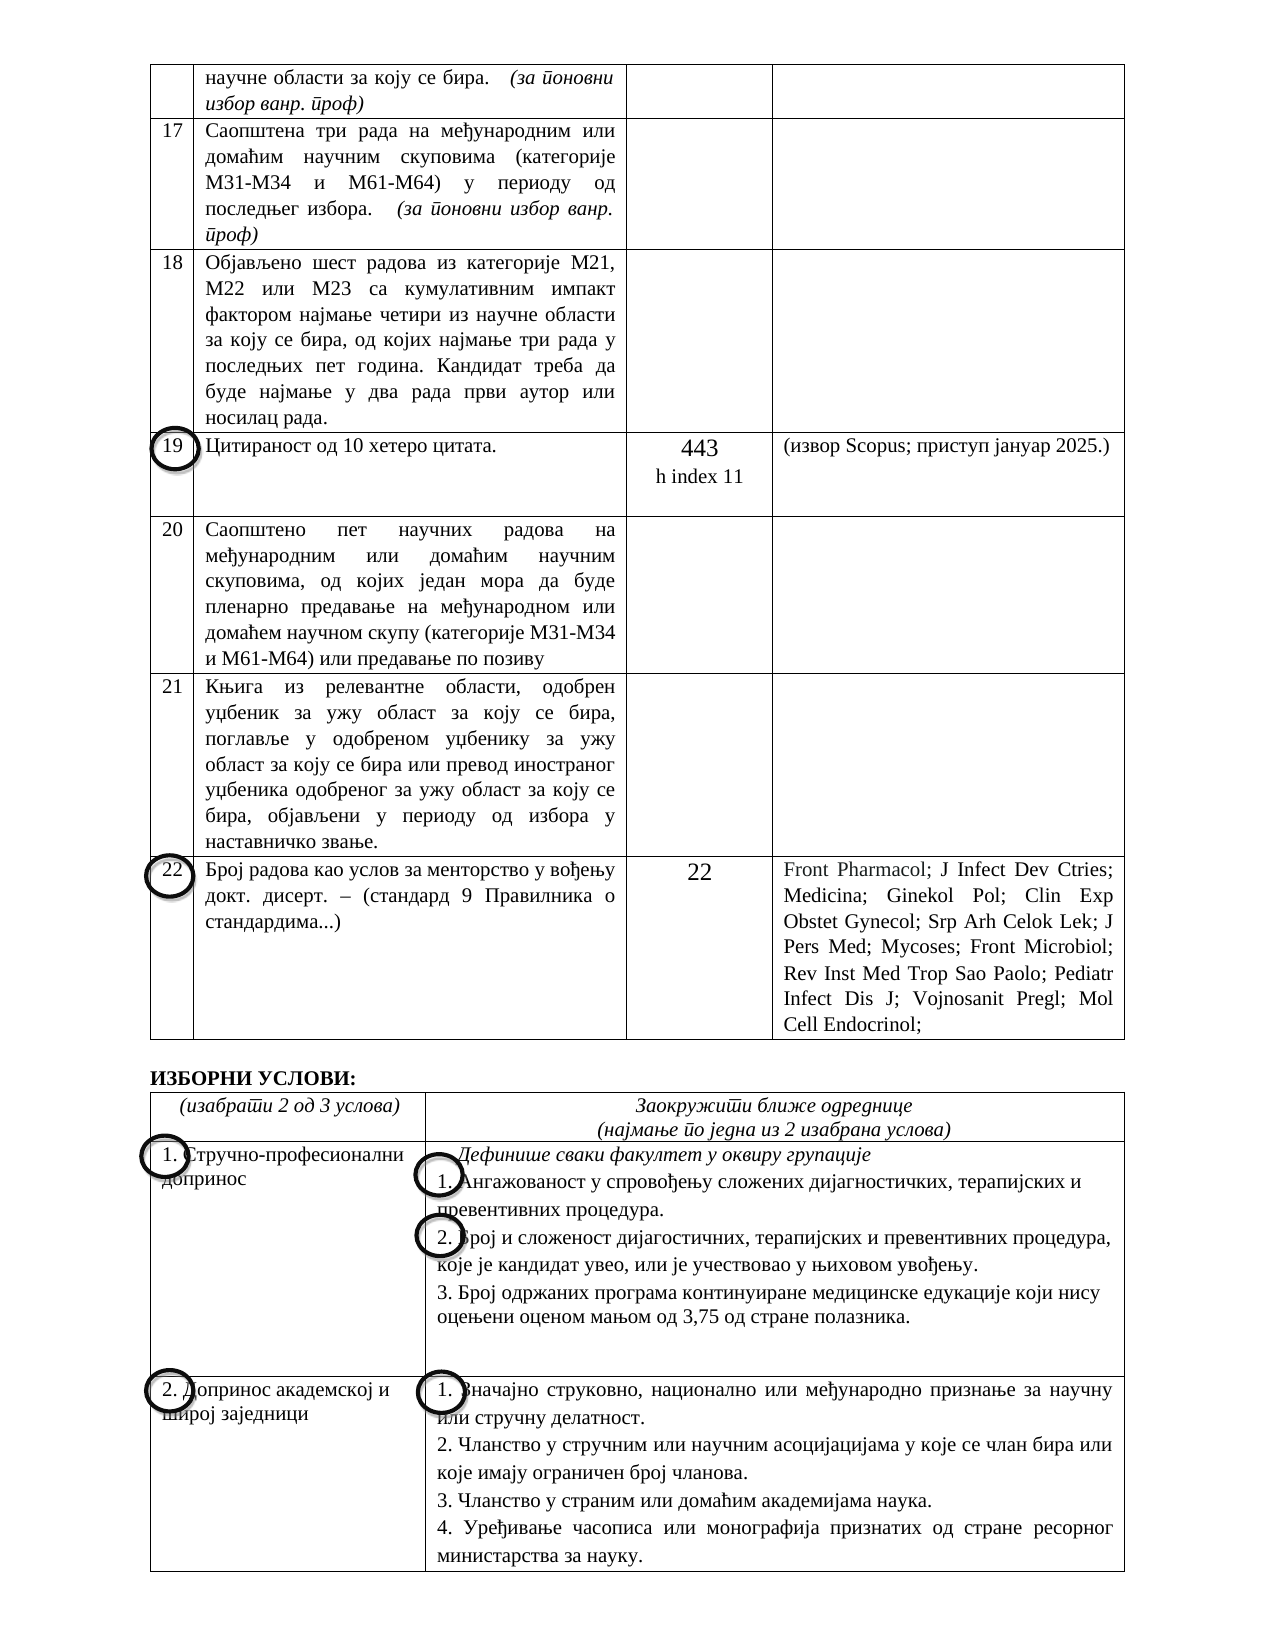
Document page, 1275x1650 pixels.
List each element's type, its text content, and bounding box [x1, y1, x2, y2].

table_cell [773, 119, 1124, 248]
table_cell 16 [151, 65, 193, 117]
table_cell 1. Стручно-професионални допринос [151, 1142, 425, 1376]
table_cell 22 [151, 894, 193, 1039]
table_cell Број радова као услов за менторство у вођењу докт. дисерт. – (стандард 9 Правилника о стандардима...) [194, 857, 626, 1039]
table_cell 18 [151, 250, 193, 432]
table_cell 20 [151, 517, 193, 673]
text ИЗБОРНИ УСЛОВИ: [150, 1066, 1125, 1090]
table_cell Дефинише сваки факултет у оквиру групације 1. Ангажованост у спровођењу сложених дијагностичких, терапијских и превентивних процедура. 2. Број и сложеност дијагостичних, терапијских и превентивних процедура, које је кандидат увео, или је учествовао у њиховом увођењу. 3. Број одржаних програма континуиране медицинске едукације који нису оцењени оценом мањом од 3,75 од стране полазника. [426, 1142, 1124, 1376]
table_cell [627, 250, 772, 432]
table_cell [426, 1377, 1124, 1571]
table_cell [627, 65, 772, 117]
table_cell Front Pharmacol; J Infect Dev Ctries; Medicina; Ginekol Pol; Clin Exp Obstet Gynecol; Srp Arh Celok Lek; J Pers Med; Mycoses; Front Microbiol; Rev Inst Med Trop Sao Paolo; Pediatr Infect Dis J; Vojnosanit Pregl; Mol Cell Endocrinol; [773, 857, 1124, 1039]
table_cell 22 [152, 863, 191, 894]
table_cell [627, 517, 772, 673]
table_header (изабрати 2 од 3 услова) [151, 1093, 425, 1141]
table_cell 22 [627, 857, 772, 1039]
table_cell 21 [151, 674, 193, 856]
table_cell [194, 65, 626, 117]
table_cell 19 [151, 459, 193, 516]
table_cell 19 [157, 435, 193, 467]
table_cell (извор Scopus; приступ јануар 2025.) [773, 433, 1124, 516]
table_cell [627, 119, 772, 248]
table_cell Саопштено пет научних радова на међународним или домаћим научним скуповима, од којих један мора да буде пленарно предавање на међународном или домаћем научном скупу (категорије М31-М34 и М61-М64) или предавање по позиву [194, 517, 626, 673]
table_cell 443 h index 11 [627, 433, 772, 516]
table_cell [151, 1377, 425, 1571]
table_cell Објављено шест радова из категорије М21, М22 или М23 са кумулативним импакт фактором најмање четири из научне области за коју се бира, од којих најмање три рада у последњих пет година. Кандидат треба да буде најмање у два рада први аутор или носилац рада. [194, 250, 626, 432]
table_cell [773, 65, 1124, 117]
table_cell Саопштена три рада на међународним или домаћим научним скуповима (категорије М31-М34 и М61-М64) у периоду од последњег избора. (за поновни избор ванр. проф) [194, 119, 626, 248]
table_cell Књига из релевантне области, одобрен уџбеник за ужу област за коју се бира, поглавље у одобреном уџбенику за ужу област за коју се бира или превод иностраног уџбеника одобреног за ужу област за коју се бира, објављени у периоду од избора у наставничко звање. [194, 674, 626, 856]
table_header Заокружити ближе одреднице (најмање пo једна из 2 изабрана услова) [426, 1093, 1124, 1141]
table_cell [773, 517, 1124, 673]
table_cell [773, 674, 1124, 856]
table_cell [773, 250, 1124, 432]
table_cell Цитираност од 10 хетеро цитата. [194, 433, 626, 516]
table_cell [627, 674, 772, 856]
table_cell 17 [151, 119, 193, 248]
